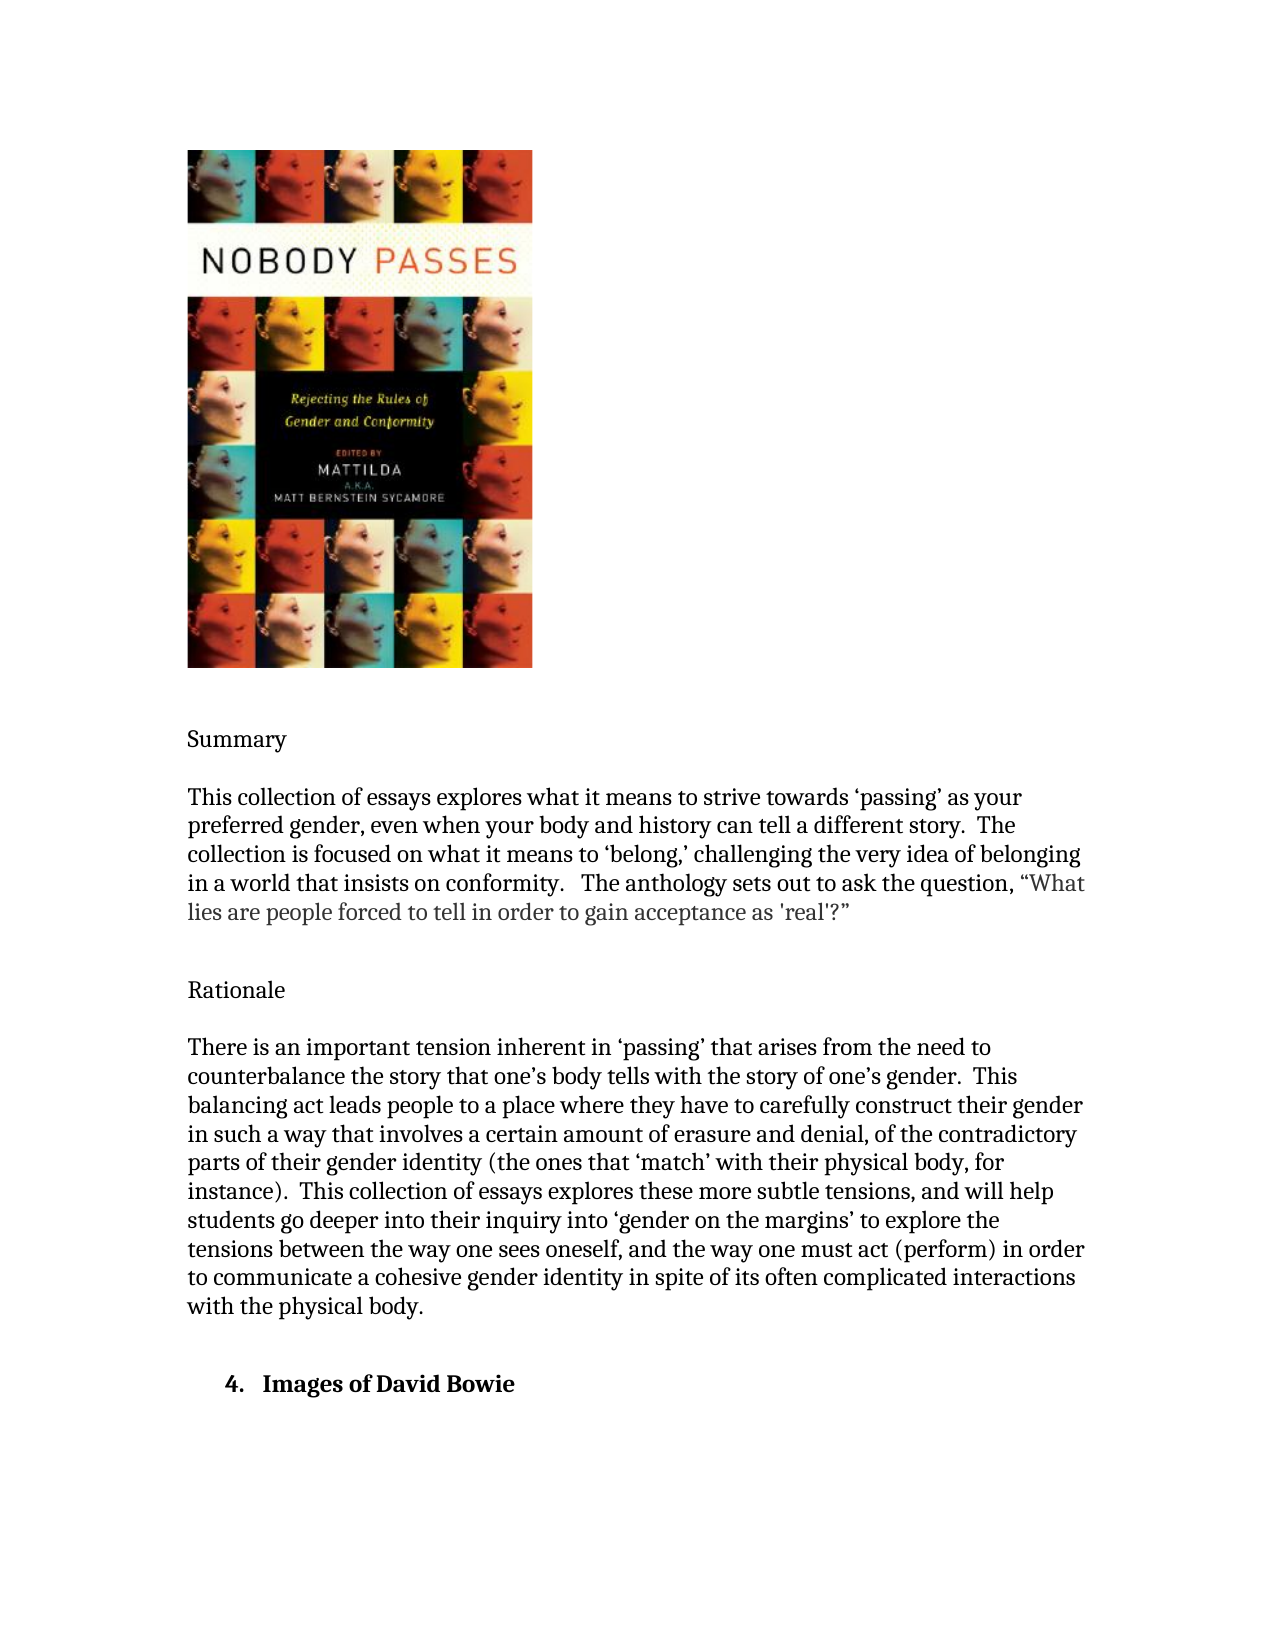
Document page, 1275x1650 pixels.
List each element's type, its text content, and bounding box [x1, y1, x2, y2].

text Rationale [187, 976, 1087, 1004]
text This collection of essays explores what it means to strive towards ‘passing’ as your preferred gender, even when your body and history can tell a different story. The collection is focused on what it means to ‘belong,’ challenging the very idea of belonging in a world that insists on conformity. The anthology sets out to ask the question, “What lies are people forced to tell in order to gain acceptance as 'real'?” [187, 782, 1087, 926]
text Summary [187, 725, 1087, 754]
text There is an important tension inherent in ‘passing’ that arises from the need to counterbalance the story that one’s body tells with the story of one’s gender. This balancing act leads people to a place where they have to carefully construct their gender in such a way that involves a certain amount of erasure and denial, of the contradictory parts of their gender identity (the ones that ‘match’ with their physical body, for instance). This collection of essays explores these more subtle tensions, and will help students go deeper into their inquiry into ‘gender on the margins’ to explore the tensions between the way one sees oneself, and the way one must act (perform) in order to communicate a cohesive gender identity in spite of its often complicated interactions with the physical body. [187, 1033, 1087, 1321]
list Images of David Bowie [225, 1370, 1087, 1399]
picture [187, 150, 533, 668]
